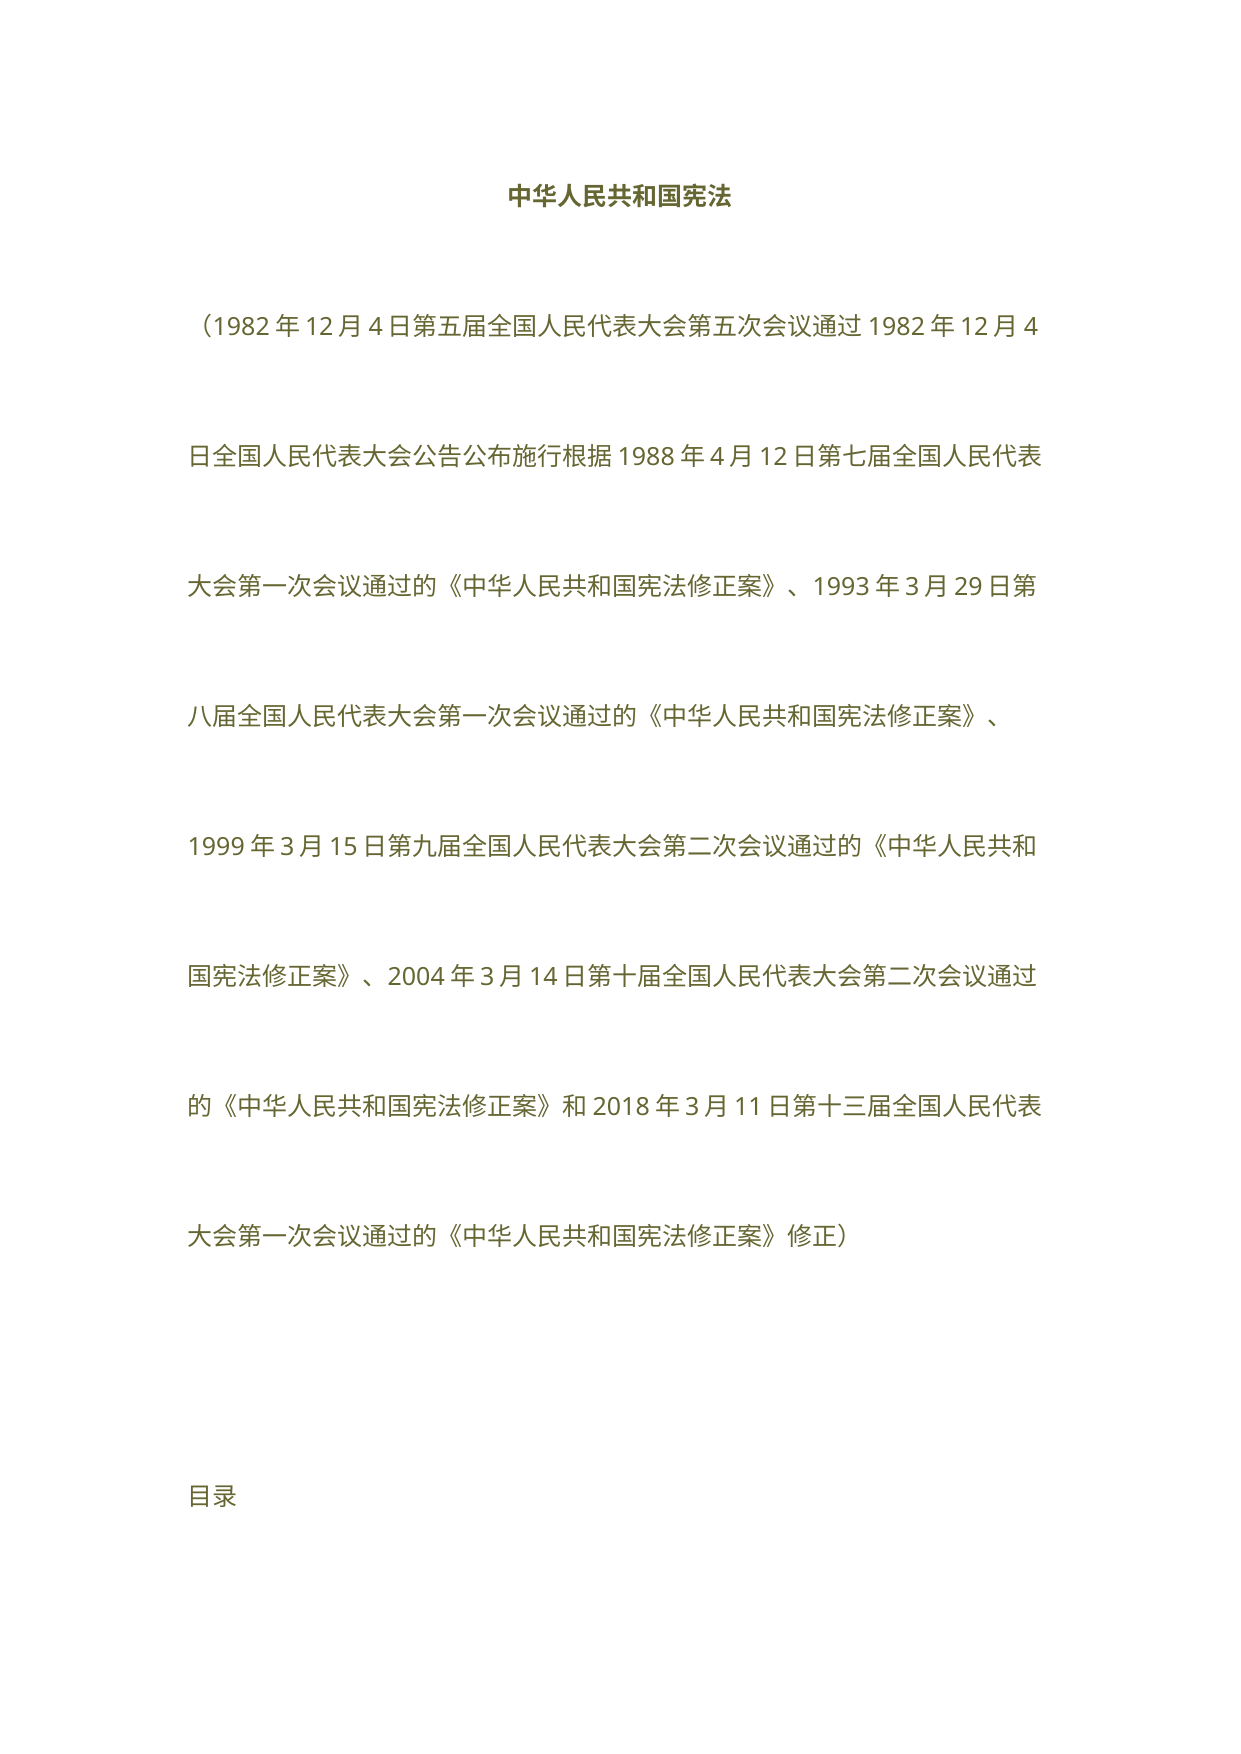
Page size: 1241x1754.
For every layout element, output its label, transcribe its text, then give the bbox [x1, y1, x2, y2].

text 中华人民共和国宪法 [187, 162, 1053, 227]
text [187, 292, 1053, 1527]
